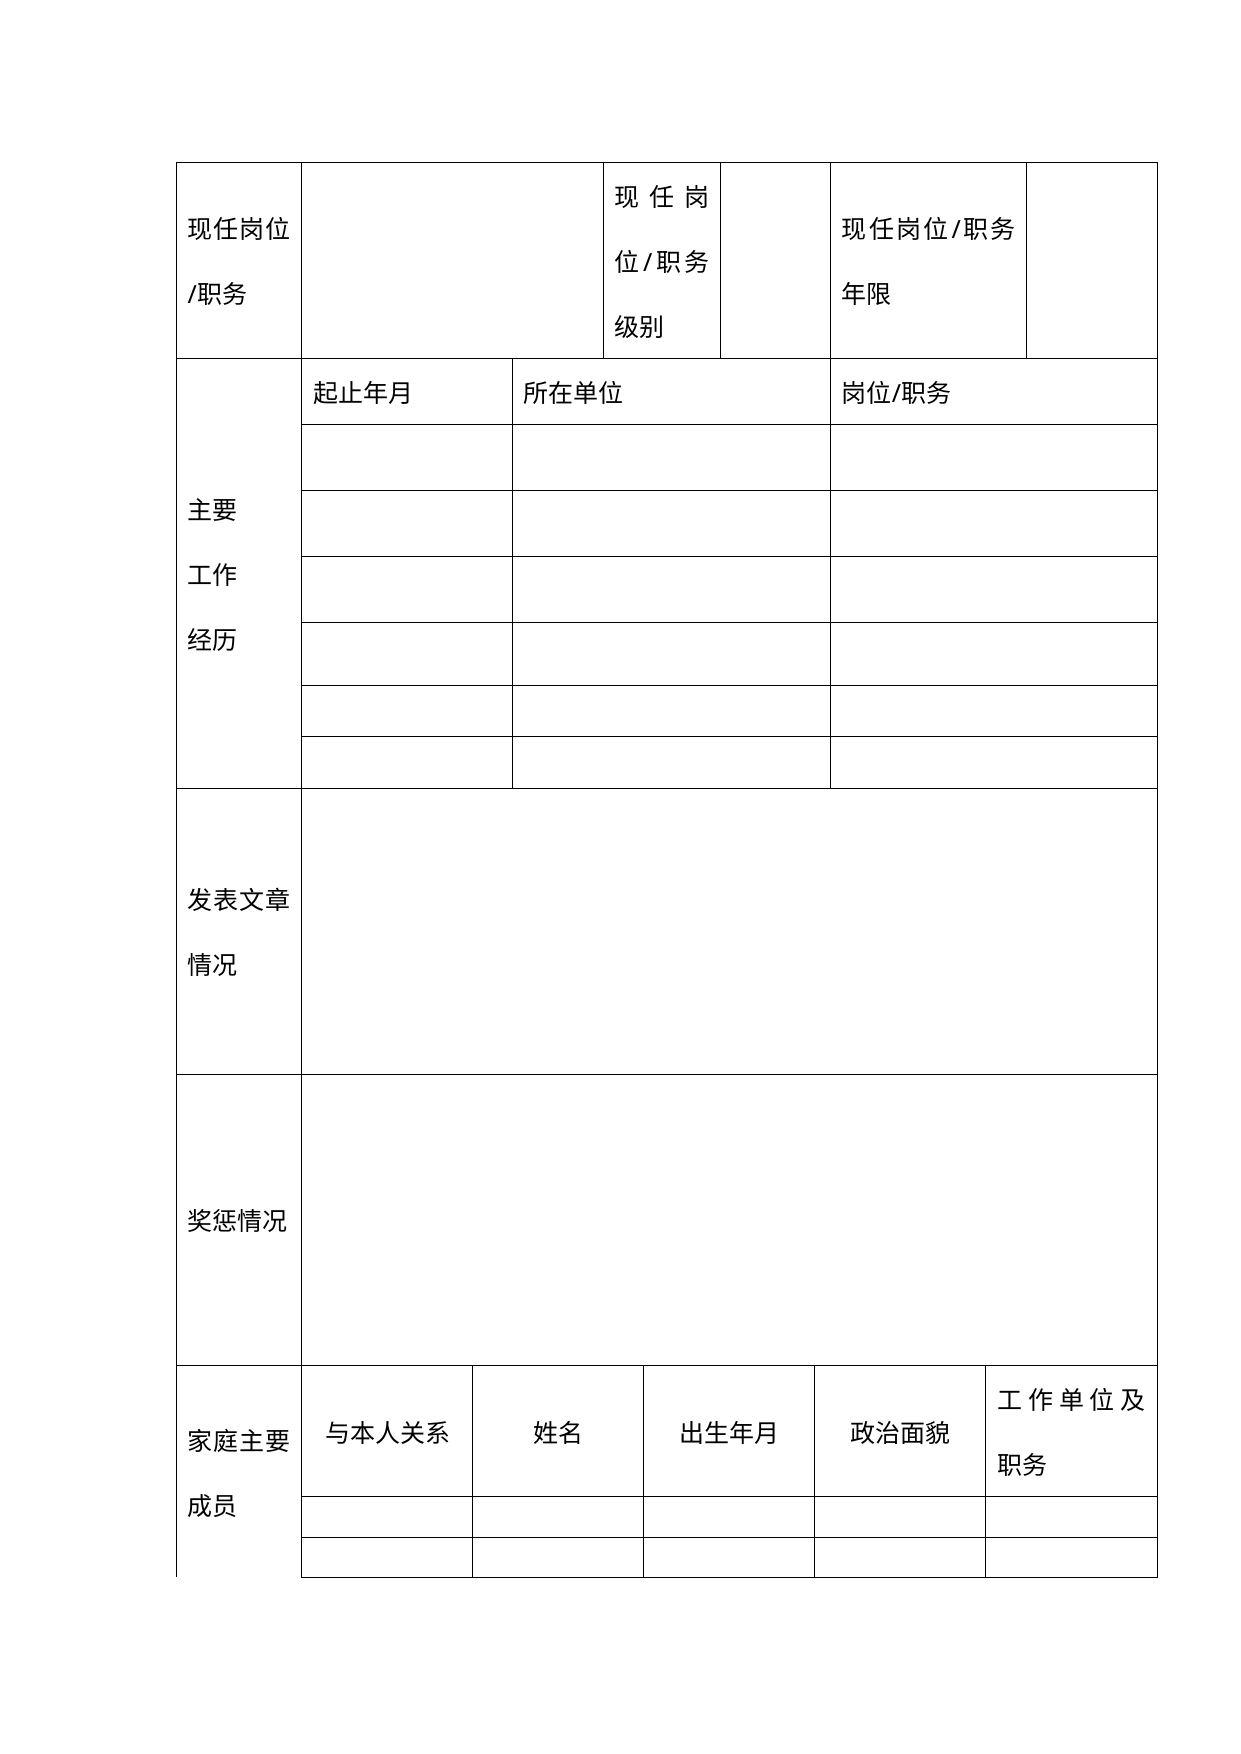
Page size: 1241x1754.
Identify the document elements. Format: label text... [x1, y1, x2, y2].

table_cell 家庭主要成员 [177, 1366, 301, 1577]
table_cell [302, 1075, 1157, 1365]
table_cell [473, 1497, 643, 1537]
table_cell [302, 1538, 472, 1577]
table_cell [815, 1538, 985, 1577]
table_cell [302, 163, 603, 358]
table_cell 岗位/职务 [831, 359, 1157, 424]
table_cell [302, 1497, 472, 1537]
table_cell 奖惩情况 [177, 1075, 301, 1365]
table_cell [1027, 163, 1157, 358]
table_cell [831, 425, 1157, 490]
table_cell [831, 491, 1157, 556]
table_cell 现任岗位/职务年限 [831, 163, 1026, 358]
table_cell 工作单位及职务 [986, 1366, 1157, 1496]
table_cell [986, 1538, 1157, 1577]
table_cell 出生年月 [644, 1366, 814, 1496]
table_cell 主要 工作 经历 [177, 359, 301, 788]
table_cell [831, 557, 1157, 622]
table_cell [302, 686, 512, 736]
table_cell [831, 737, 1157, 788]
table_cell 与本人关系 [302, 1366, 472, 1496]
table_cell [513, 491, 830, 556]
table_cell [986, 1497, 1157, 1537]
table_cell [302, 789, 1157, 1074]
table_cell [302, 425, 512, 490]
table_cell 所在单位 [513, 359, 830, 424]
table_cell [473, 1538, 643, 1577]
table_cell [513, 557, 830, 622]
table_cell [302, 623, 512, 685]
table_cell [302, 737, 512, 788]
table_cell [644, 1497, 814, 1537]
table_cell [644, 1538, 814, 1577]
table_cell [302, 557, 512, 622]
table_cell [721, 163, 830, 358]
table_cell 现任岗位/职务 [177, 163, 301, 358]
table_cell 政治面貌 [815, 1366, 985, 1496]
table_cell [513, 737, 830, 788]
table_cell [815, 1497, 985, 1537]
table_cell [513, 425, 830, 490]
table_cell 姓名 [473, 1366, 643, 1496]
table_cell 起止年月 [302, 359, 512, 424]
table_cell [302, 491, 512, 556]
table_cell [831, 623, 1157, 685]
table_cell [513, 686, 830, 736]
table_cell 发表文章情况 [177, 789, 301, 1074]
table_cell [831, 686, 1157, 736]
table_cell 现任岗位/职务级别 [604, 163, 720, 358]
table_cell [513, 623, 830, 685]
